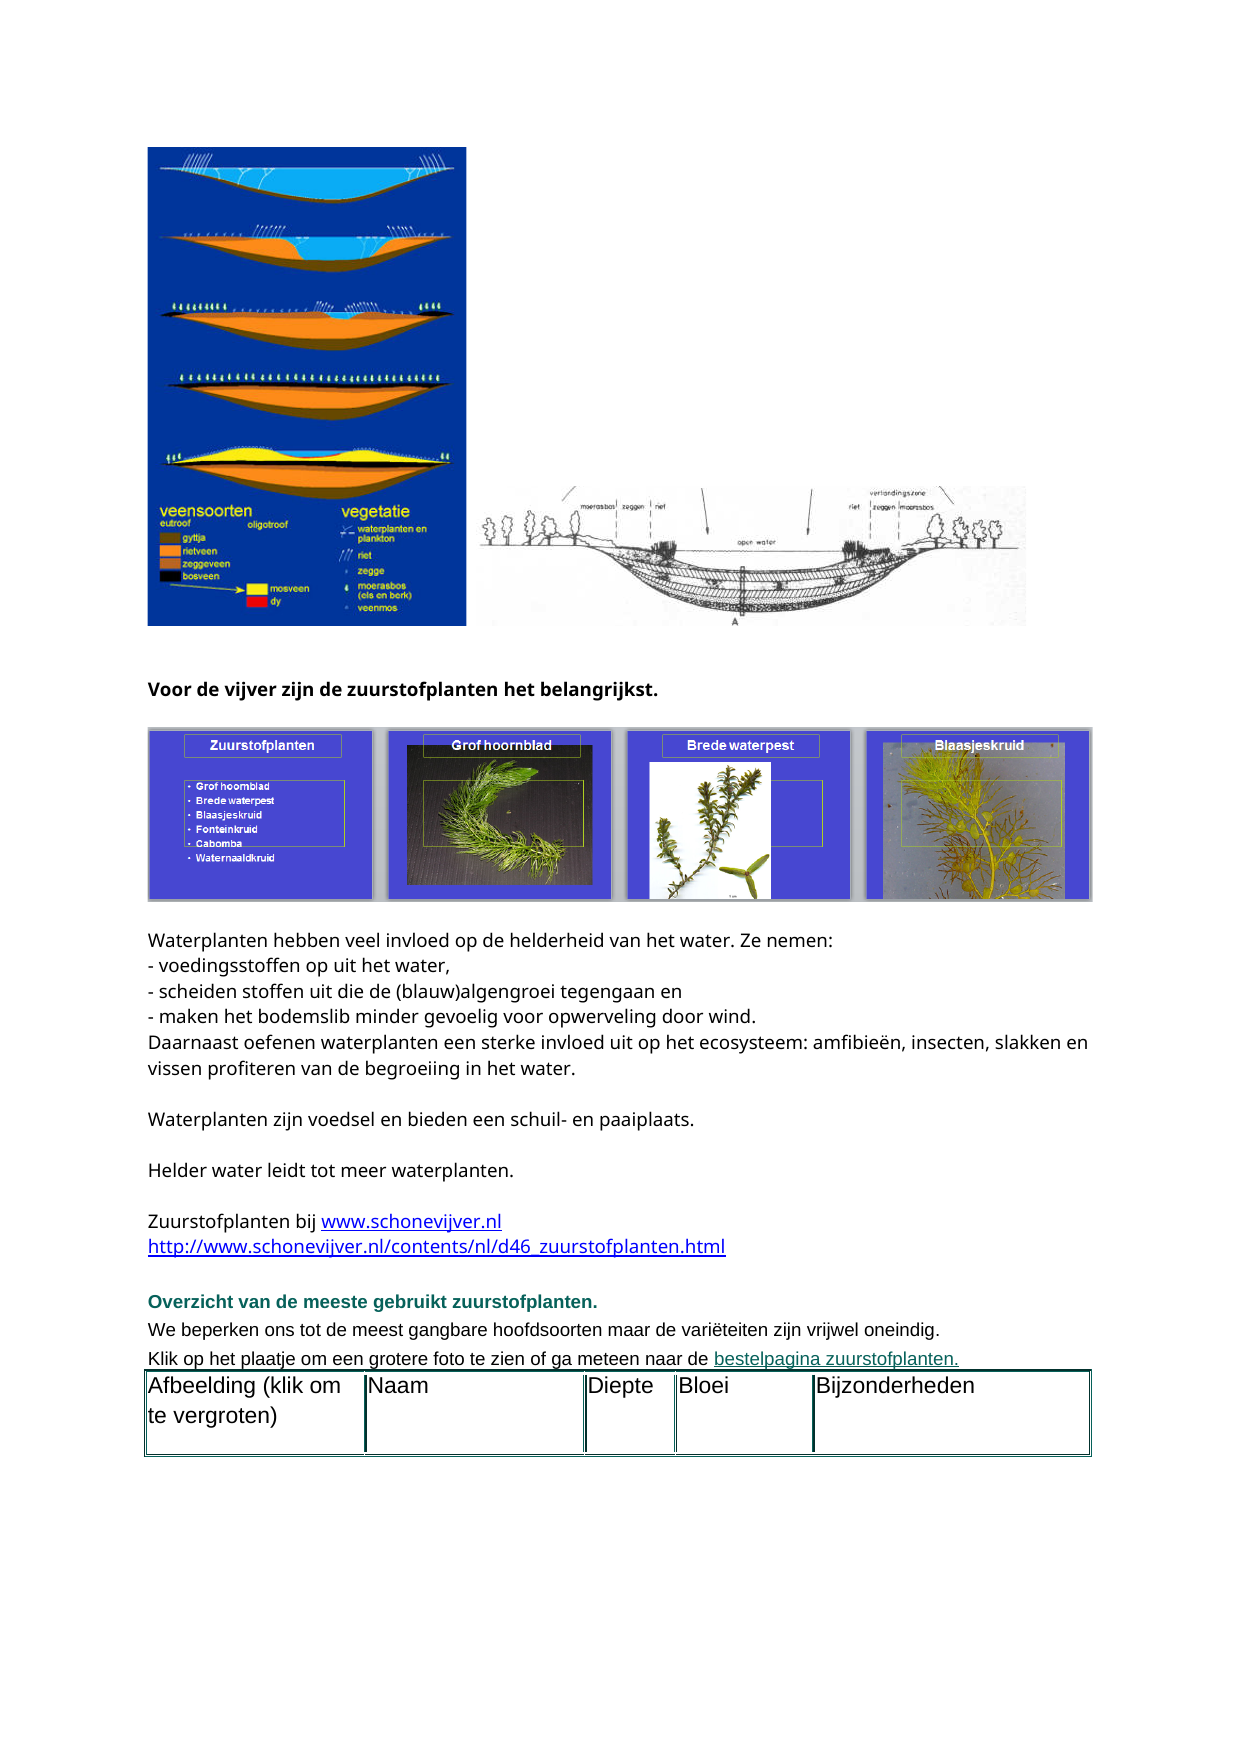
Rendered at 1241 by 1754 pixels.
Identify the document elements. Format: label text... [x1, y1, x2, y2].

text http://www.schonevijver.nl/contents/nl/d46_zuurstofplanten.html [148, 1233, 1093, 1259]
text - voedingsstoffen op uit het water, [148, 953, 1093, 978]
text - scheiden stoffen uit die de (blauw)algengroei tegengaan en [148, 978, 1093, 1004]
text Helder water leidt tot meer waterplanten. [148, 1157, 1093, 1182]
picture [147, 147, 467, 626]
table_header Bijzonderheden [813, 1372, 1089, 1453]
text Waterplanten hebben veel invloed op de helderheid van het water. Ze nemen: [148, 927, 1093, 953]
picture [147, 727, 1093, 902]
table_header Diepte [585, 1372, 676, 1453]
text Overzicht van de meeste gebruikt zuurstofplanten. We beperken ons tot de meest gangbare hoofdsoorten maar de variëteiten zijn vrijwel oneindig. Klik op het plaatje om een grotere foto te zien of ga meteen naar de bestelpagina zuurstofplanten. [148, 1284, 1093, 1369]
text Zuurstofplanten bij www.schonevijver.nl [148, 1208, 1093, 1233]
text Waterplanten zijn voedsel en bieden een schuil- en paaiplaats. [148, 1106, 1093, 1131]
table_header Afbeelding (klik om te vergroten) [147, 1371, 365, 1453]
table_header Bloei [676, 1372, 813, 1453]
table_header Naam [365, 1371, 585, 1453]
text Daarnaast oefenen waterplanten een sterke invloed uit op het ecosysteem: amfibieën, insecten, slakken en vissen profiteren van de begroeiing in het water. [148, 1029, 1093, 1080]
text - maken het bodemslib minder gevoelig voor opwerveling door wind. [148, 1004, 1093, 1029]
picture [476, 486, 1027, 626]
text Voor de vijver zijn de zuurstofplanten het belangrijkst. [148, 677, 1093, 702]
